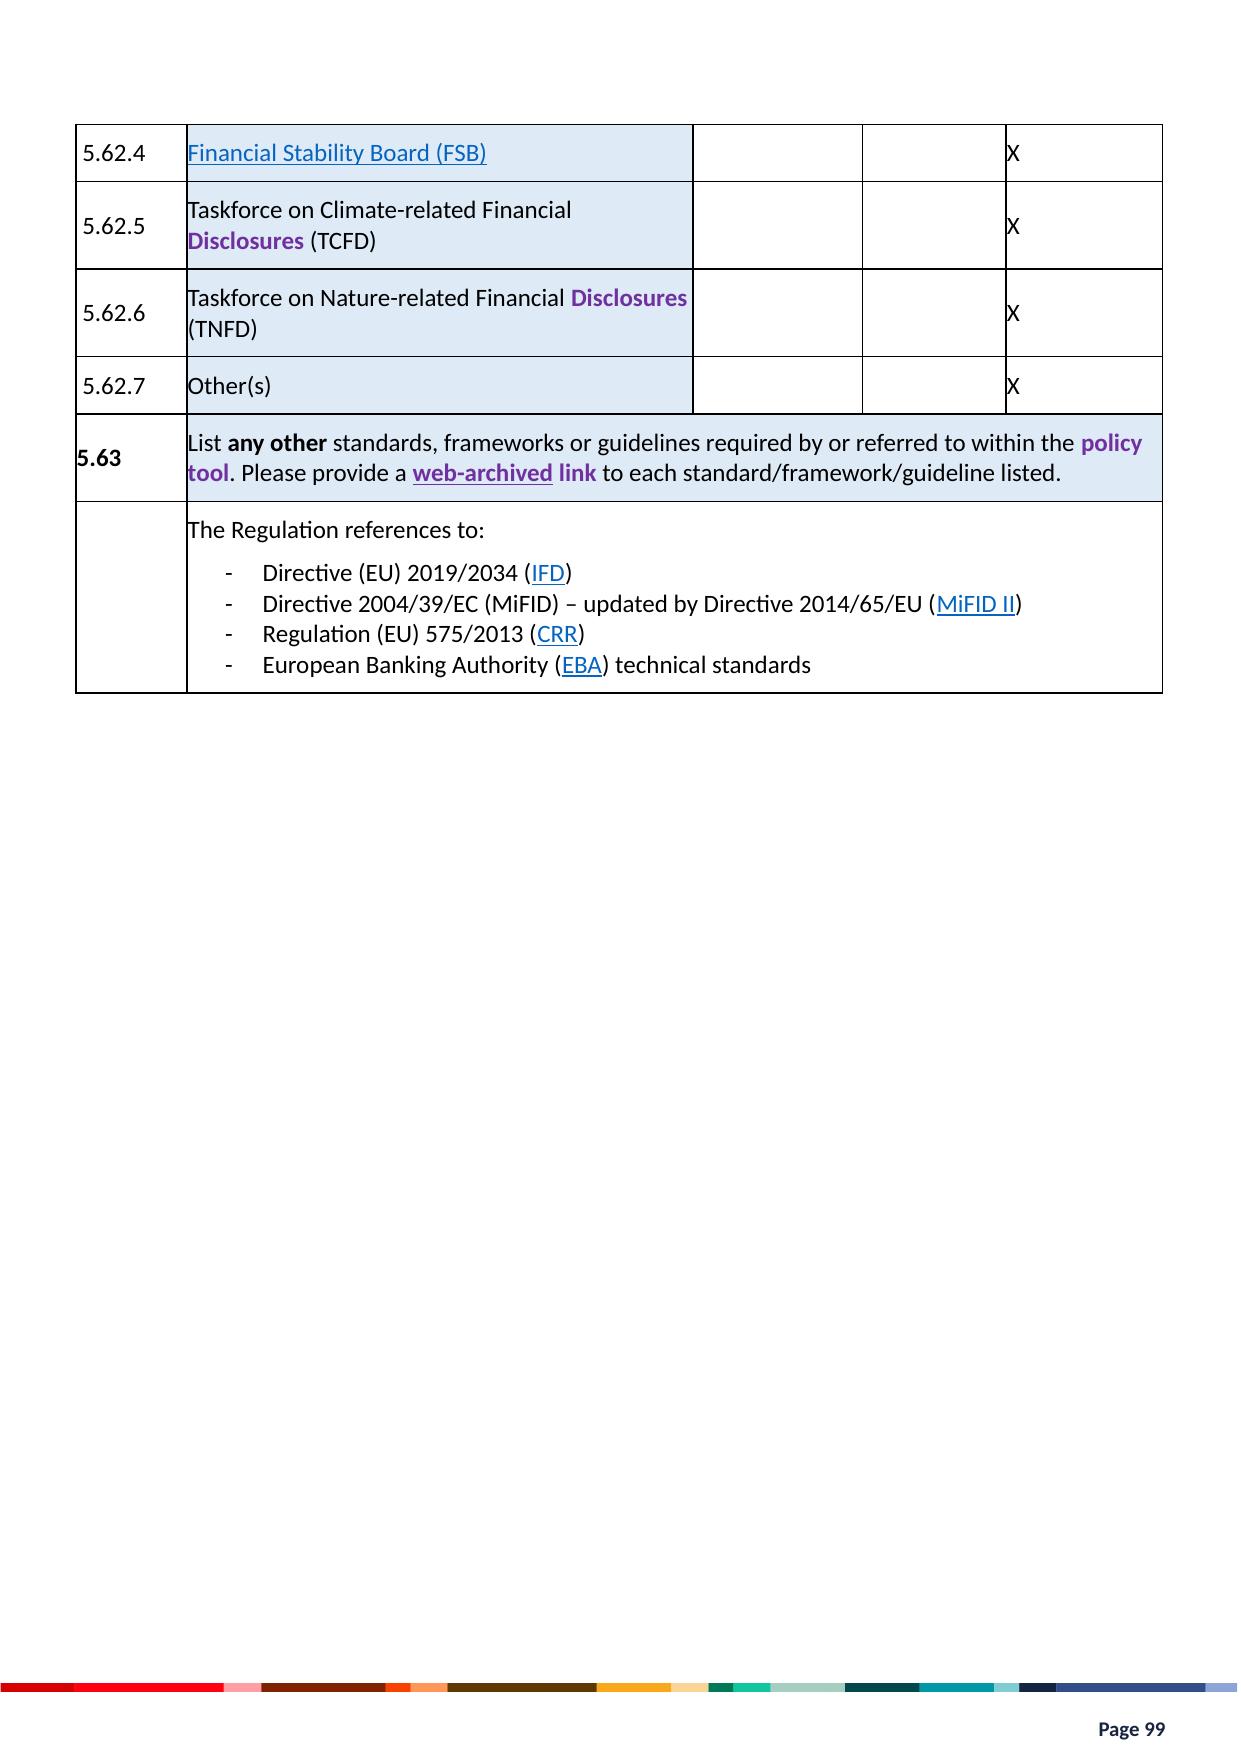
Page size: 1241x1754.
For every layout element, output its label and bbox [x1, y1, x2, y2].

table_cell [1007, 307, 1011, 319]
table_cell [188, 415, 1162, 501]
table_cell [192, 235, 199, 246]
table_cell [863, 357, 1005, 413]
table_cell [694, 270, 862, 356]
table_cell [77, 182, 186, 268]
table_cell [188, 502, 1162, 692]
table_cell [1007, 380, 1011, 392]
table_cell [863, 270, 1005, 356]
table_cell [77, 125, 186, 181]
picture [0, 1683, 1236, 1692]
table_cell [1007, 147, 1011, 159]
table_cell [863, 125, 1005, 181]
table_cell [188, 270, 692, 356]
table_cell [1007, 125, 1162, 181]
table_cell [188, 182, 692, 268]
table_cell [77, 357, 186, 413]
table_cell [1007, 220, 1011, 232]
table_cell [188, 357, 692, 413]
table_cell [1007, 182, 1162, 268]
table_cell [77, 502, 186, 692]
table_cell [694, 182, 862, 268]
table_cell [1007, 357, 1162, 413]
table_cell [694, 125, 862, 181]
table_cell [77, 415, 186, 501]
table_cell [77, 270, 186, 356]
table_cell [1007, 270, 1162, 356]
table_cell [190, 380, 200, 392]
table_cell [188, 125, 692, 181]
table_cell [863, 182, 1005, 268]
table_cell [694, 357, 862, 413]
